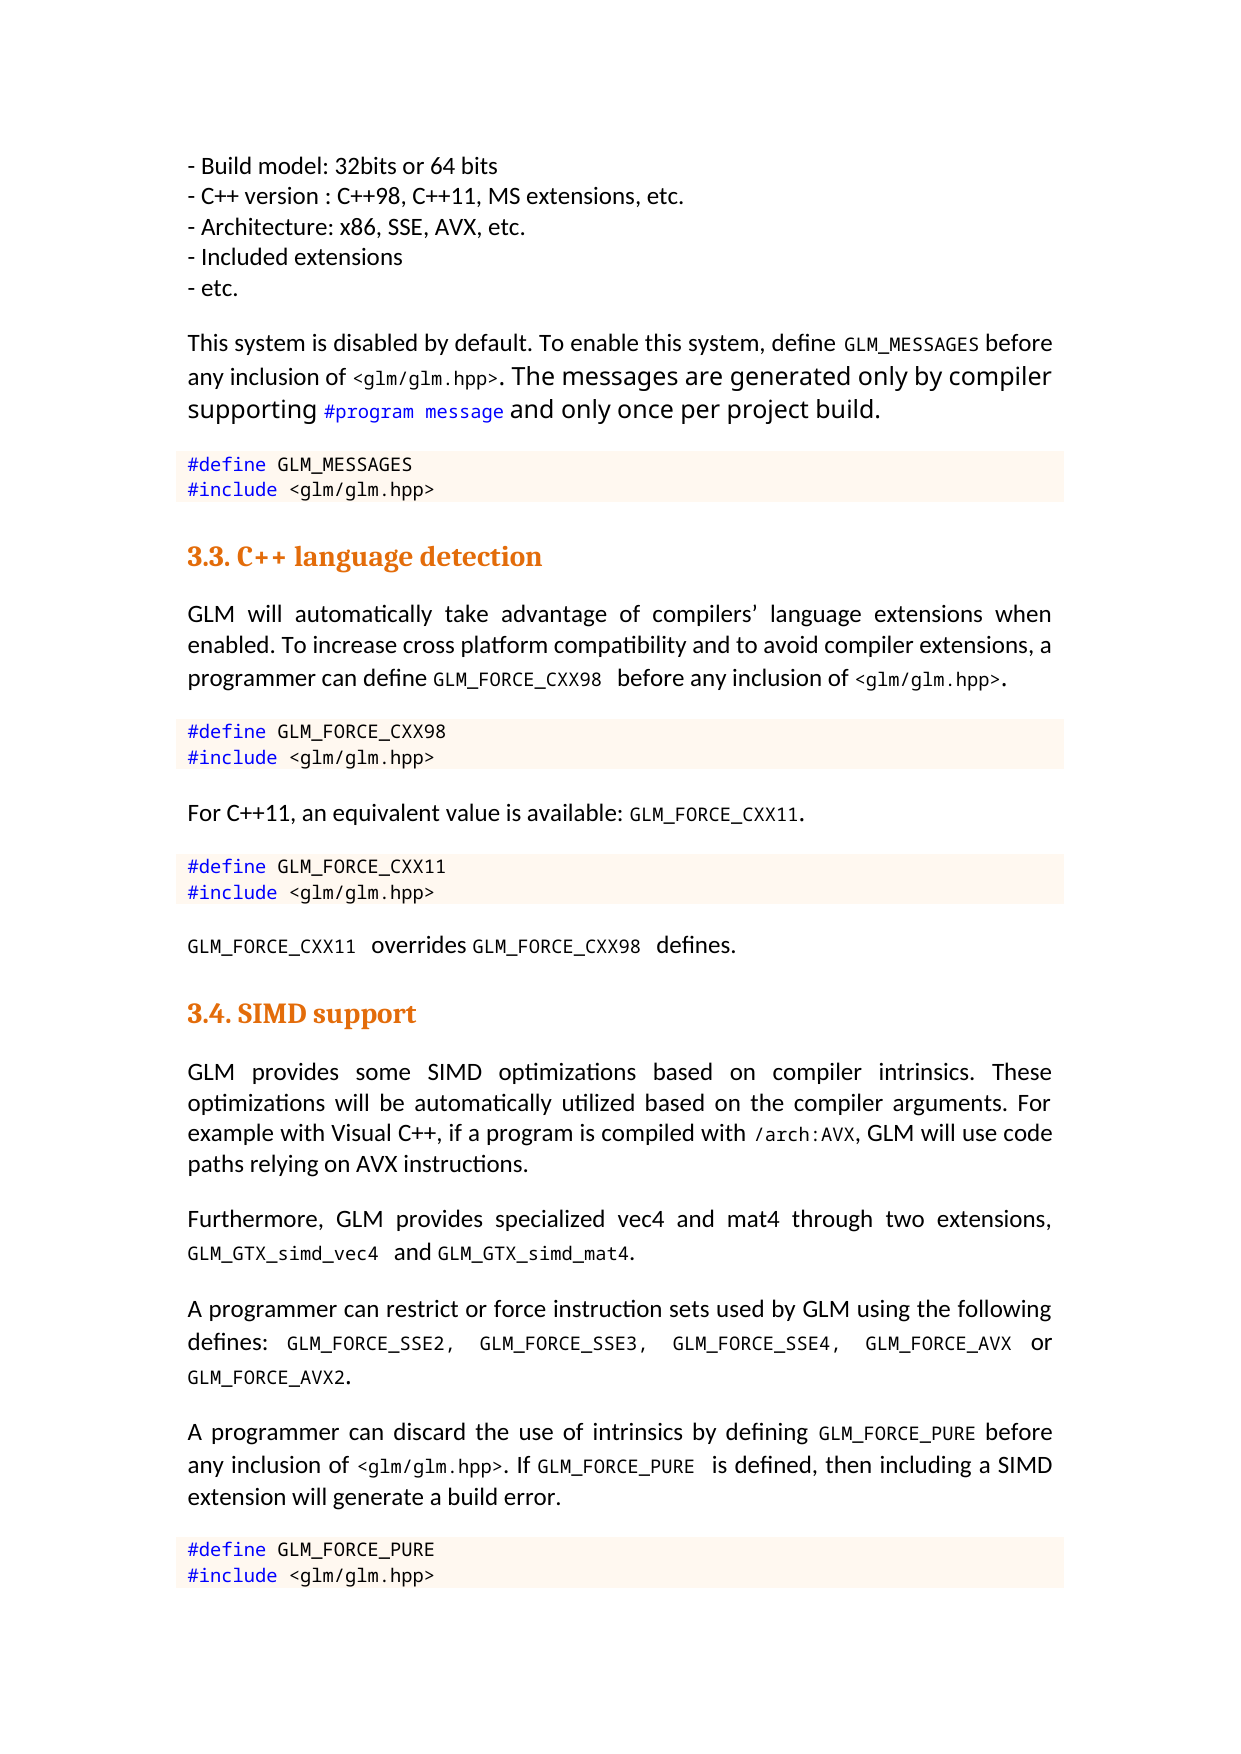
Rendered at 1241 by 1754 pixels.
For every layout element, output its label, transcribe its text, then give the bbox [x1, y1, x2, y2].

text Furthermore, GLM provides specialized vec4 and mat4 through two extensions, GLM_GTX_simd_vec4 and GLM_GTX_simd_mat4. [187, 1203, 1053, 1268]
table_header #define GLM_MESSAGES #include <glm/glm.hpp> [176, 451, 1064, 502]
list - Build model: 32bits or 64 bits [187, 150, 1053, 181]
list - C++ version : C++98, C++11, MS extensions, etc. [187, 181, 1053, 211]
text GLM provides some SIMD optimizations based on compiler intrinsics. These optimizations will be automatically utilized based on the compiler arguments. For example with Visual C++, if a program is compiled with /arch:AVX, GLM will use code paths relying on AVX instructions. [187, 1056, 1053, 1178]
subtitle 3.3. C++ language detection [187, 540, 1053, 573]
list - Architecture: x86, SSE, AVX, etc. [187, 211, 1053, 242]
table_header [176, 1537, 1064, 1588]
list - etc. [187, 272, 1053, 303]
text This system is disabled by default. To enable this system, define GLM_MESSAGES before any inclusion of <glm/glm.hpp>. The messages are generated only by compiler supporting #program message and only once per project build. [187, 328, 1053, 426]
subtitle 3.4. SIMD support [187, 998, 1053, 1031]
text A programmer can restrict or force instruction sets used by GLM using the following defines: GLM_FORCE_SSE2, GLM_FORCE_SSE3, GLM_FORCE_SSE4, GLM_FORCE_AVX or GLM_FORCE_AVX2. [187, 1293, 1053, 1391]
text GLM_FORCE_CXX11 overrides GLM_FORCE_CXX98 defines. [187, 929, 1053, 960]
text For C++11, an equivalent value is available: GLM_FORCE_CXX11. [187, 794, 1053, 828]
table_header #define GLM_FORCE_CXX98 #include <glm/glm.hpp> [176, 719, 1064, 769]
text A programmer can discard the use of intrinsics by defining GLM_FORCE_PURE before any inclusion of <glm/glm.hpp>. If GLM_FORCE_PURE is defined, then including a SIMD extension will generate a build error. [187, 1416, 1053, 1512]
table_header #define GLM_FORCE_CXX11 #include <glm/glm.hpp> [176, 854, 1064, 904]
list - Included extensions [187, 242, 1053, 272]
text GLM will automatically take advantage of compilers’ language extensions when enabled. To increase cross platform compatibility and to avoid compiler extensions, a programmer can define GLM_FORCE_CXX98 before any inclusion of <glm/glm.hpp>. [187, 598, 1053, 693]
